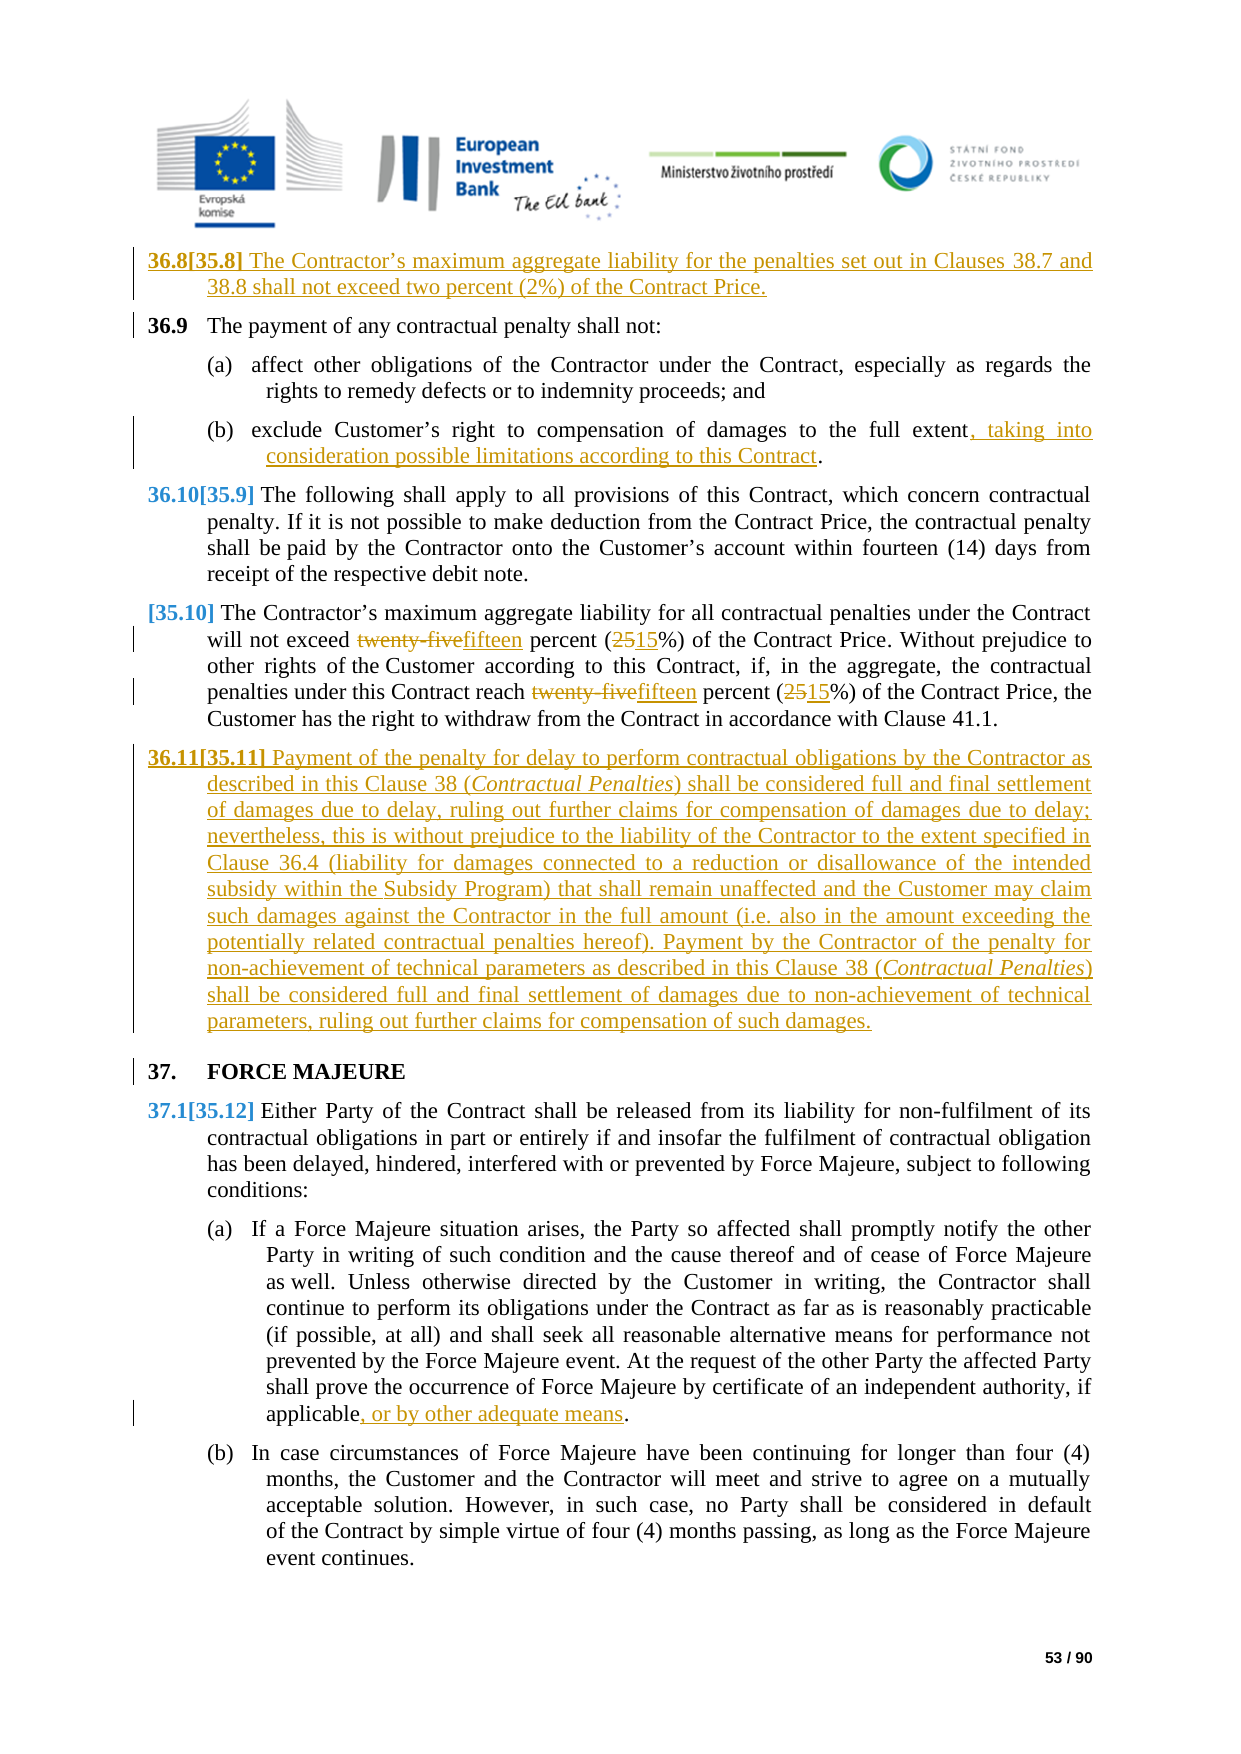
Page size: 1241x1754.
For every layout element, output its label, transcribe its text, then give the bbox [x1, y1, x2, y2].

text In case circumstances of Force Majeure have been continuing for longer than four (4) months, the Customer and the Contractor will meet and strive to agree on a mutually acceptable solution. However, in such case, no Party shall be considered in default of the Contract by simple virtue of four (4) months passing, as long as the Force Majeure event continues. [207, 1438, 1092, 1570]
text If a Force Majeure situation arises, the Party so affected shall promptly notify the other Party in writing of such condition and the cause thereof and of cease of Force Majeure as well. Unless otherwise directed by the Customer in writing, the Contractor shall continue to perform its obligations under the Contract as far as is reasonably practicable (if possible, at all) and shall seek all reasonable alternative means for performance not prevented by the Force Majeure event. At the request of the other Party the affected Party shall prove the occurrence of Force Majeure by certificate of an independent authority, if applicable. [207, 1215, 1092, 1426]
text 37.637.7 [148, 271, 1092, 299]
text The following shall apply to all provisions of this Contract, which concern contractual penalty. If it is not possible to make deduction from the Contract Price, the contractual penalty shall be paid by the Contractor onto the Customer’s account within fourteen (14) days from receipt of the respective debit note. [148, 481, 1092, 587]
text 37.637.7 [148, 247, 1092, 270]
text The Contractor’s maximum aggregate liability for all contractual penalties under the Contract will not exceed percent (%) of the Contract Price. Without prejudice to other rights of the Customer according to this Contract, if, in the aggregate, the contractual penalties under this Contract reach percent (%) of the Contract Price, the Customer has the right to withdraw from the Contract in accordance with Clause 40.1. [148, 599, 1092, 731]
text exclude Customer’s right to compensation of damages to the full extent. [207, 416, 1092, 469]
text The payment of any contractual penalty shall not: [148, 312, 1092, 338]
text FORCE MAJEURE [148, 1058, 1092, 1085]
picture [147, 87, 1093, 235]
text 3735.437 [148, 768, 1092, 1033]
text 3735.437 [148, 743, 1092, 766]
text Either Party of the Contract shall be released from its liability for non-fulfilment of its contractual obligations in part or entirely if and insofar the fulfilment of contractual obligation has been delayed, hindered, interfered with or prevented by Force Majeure, subject to following conditions: [148, 1097, 1092, 1203]
text affect other obligations of the Contractor under the Contract, especially as regards the rights to remedy defects or to indemnity proceeds; and [207, 351, 1092, 404]
